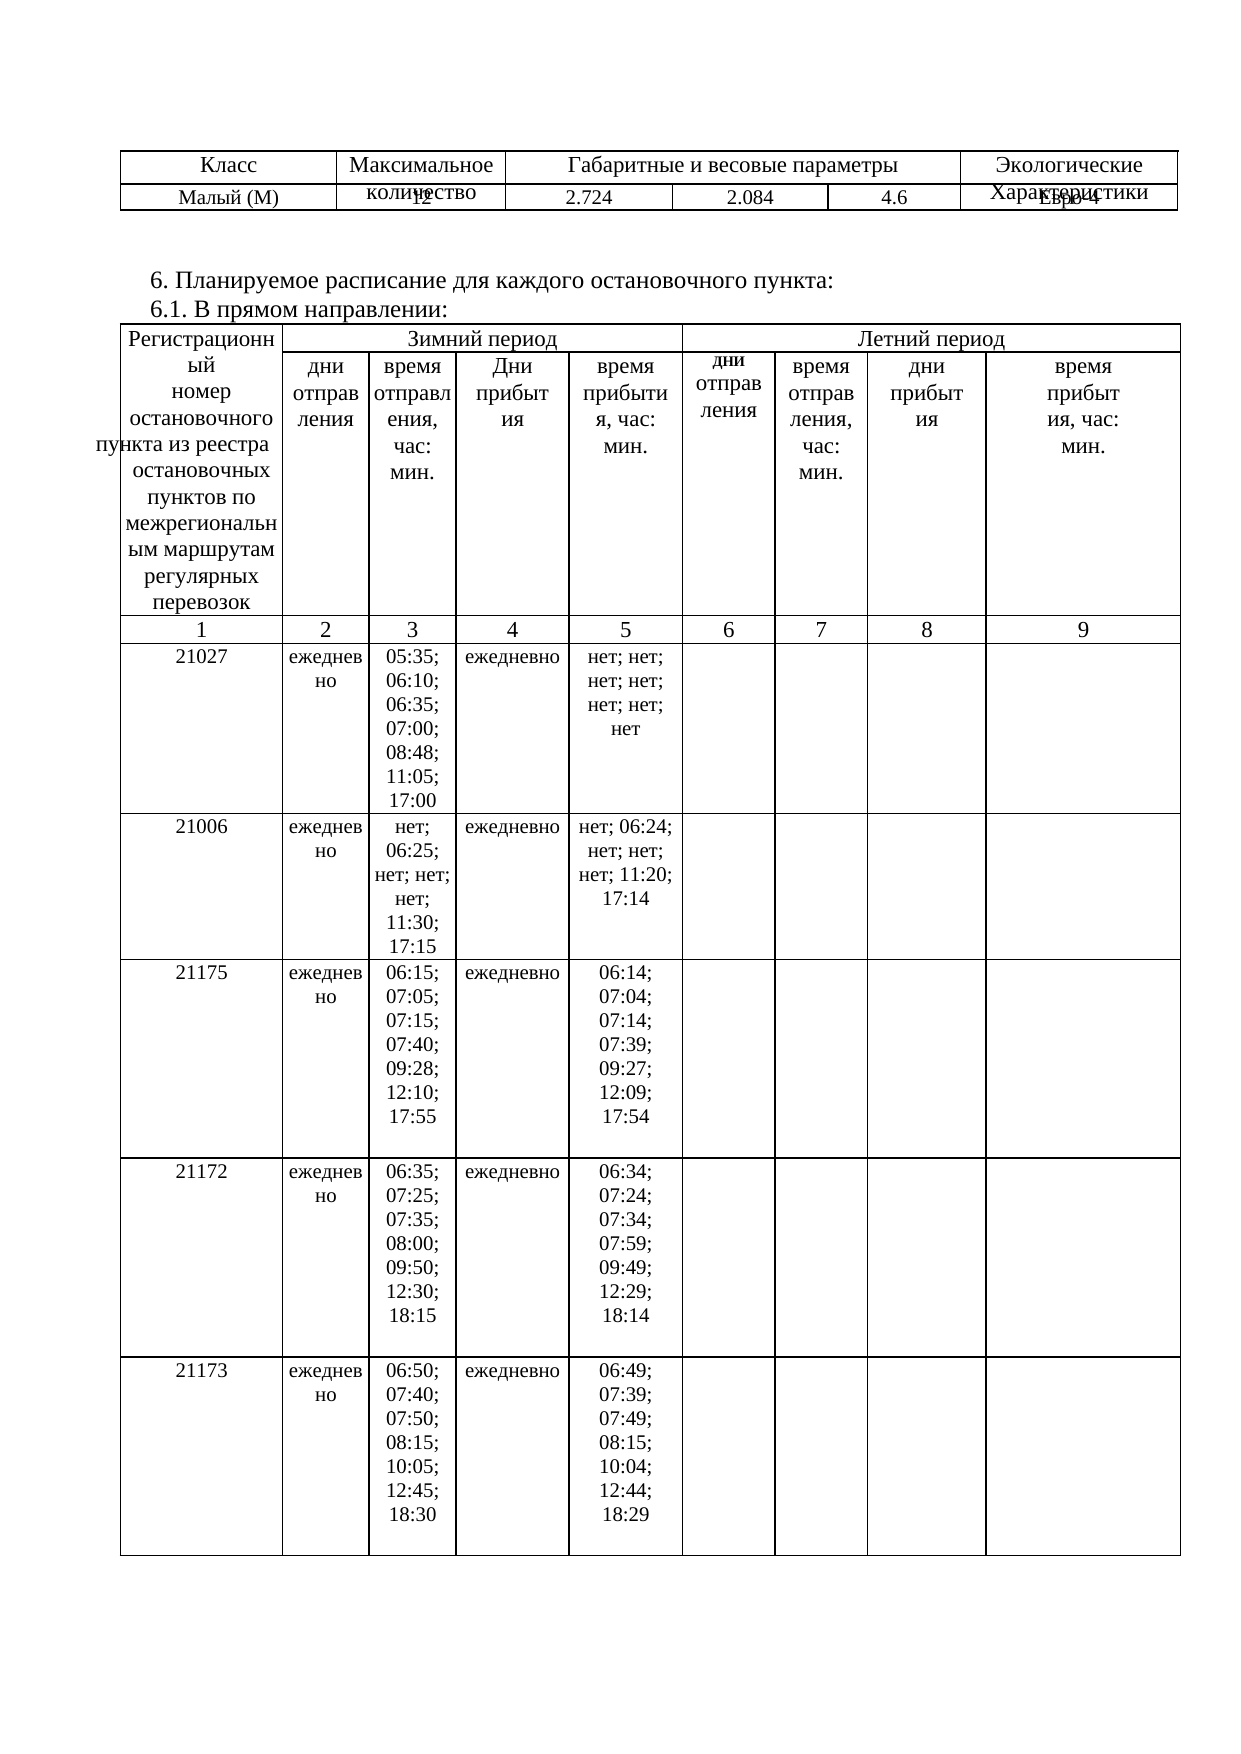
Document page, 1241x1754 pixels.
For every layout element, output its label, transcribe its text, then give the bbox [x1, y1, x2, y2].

table_cell ежедневно [283, 814, 368, 958]
table_cell [683, 1358, 774, 1555]
table_cell [987, 960, 1180, 1157]
table_header Экологические Характеристики [961, 152, 1177, 183]
table_cell ежедневно [457, 814, 568, 958]
table_cell [776, 1159, 867, 1356]
table_cell [776, 644, 867, 812]
table_cell 4 [457, 616, 568, 642]
table_header Летний период [683, 325, 1180, 351]
table_cell ежедневно [457, 1358, 568, 1555]
table_cell 3 [370, 616, 455, 642]
text 6. Планируемое расписание для каждого остановочного пункта: [150, 266, 1090, 294]
table_cell [776, 814, 867, 958]
table_cell [683, 1159, 774, 1356]
table_cell ежедневно [457, 644, 568, 812]
table_cell ежедневно [283, 960, 368, 1157]
table_cell [987, 644, 1180, 812]
table_cell ежедневно [283, 1358, 368, 1555]
table_cell 06:34; 07:24; 07:34; 07:59; 09:49; 12:29; 18:14 [570, 1159, 682, 1356]
table_cell нет; 06:24; нет; нет; нет; 11:20; 17:14 [570, 814, 682, 958]
table_cell ежедневно [457, 960, 568, 1157]
table_cell [868, 1358, 985, 1555]
table_cell нет; нет; нет; нет; нет; нет; нет [570, 644, 682, 812]
table_cell 21175 [121, 960, 282, 1157]
table_cell 21173 [121, 1358, 282, 1555]
table_cell [987, 1159, 1180, 1356]
table_cell дни прибыт ия [868, 353, 985, 614]
table_cell [868, 1159, 985, 1356]
table_cell 2.724 [506, 185, 672, 209]
text 6.1. В прямом направлении: [150, 294, 1090, 323]
table_header Регистрационный номер остановочного пункта из реестра остановочных пунктов по межрегиональным маршрутам регулярных перевозок [121, 325, 282, 614]
table_cell [987, 1358, 1180, 1555]
table_cell 06:15; 07:05; 07:15; 07:40; 09:28; 12:10; 17:55 [370, 960, 455, 1157]
table_cell 06:14; 07:04; 07:14; 07:39; 09:27; 12:09; 17:54 [570, 960, 682, 1157]
table_cell 06:50; 07:40; 07:50; 08:15; 10:05; 12:45; 18:30 [370, 1358, 455, 1555]
table_cell 4.6 [829, 185, 960, 209]
table_cell [683, 814, 774, 958]
table_cell Дни прибыт ия [457, 353, 568, 614]
table_cell время прибыти я, час: мин. [570, 353, 682, 614]
table_cell Малый (М) [121, 185, 336, 209]
table_cell 21172 [121, 1159, 282, 1356]
table_cell 8 [868, 616, 985, 642]
table_cell нет; 06:25; нет; нет; нет; 11:30; 17:15 [370, 814, 455, 958]
table_cell 12 [337, 185, 505, 209]
table_header Габаритные и весовые параметры [506, 152, 960, 183]
table_cell [868, 960, 985, 1157]
table_cell 1 [121, 616, 282, 642]
table_cell [776, 960, 867, 1157]
table_cell [683, 960, 774, 1157]
table_header Зимний период [283, 325, 682, 351]
table_cell Евро-4 [961, 185, 1177, 209]
table_cell время отправл ения, час: мин. [370, 353, 455, 614]
table_cell 21006 [121, 814, 282, 958]
table_cell 05:35; 06:10; 06:35; 07:00; 08:48; 11:05; 17:00 [370, 644, 455, 812]
table_cell [868, 644, 985, 812]
table_cell 06:35; 07:25; 07:35; 08:00; 09:50; 12:30; 18:15 [370, 1159, 455, 1356]
table_cell [683, 644, 774, 812]
table_cell 2 [283, 616, 368, 642]
table_cell 7 [776, 616, 867, 642]
table_cell дни отправ ления [283, 353, 368, 614]
table_cell 5 [570, 616, 682, 642]
table_cell 06:49; 07:39; 07:49; 08:15; 10:04; 12:44; 18:29 [570, 1358, 682, 1555]
table_cell время отправ ления, час: мин. [776, 353, 867, 614]
table_cell ежедневно [457, 1159, 568, 1356]
table_cell ежедневно [283, 1159, 368, 1356]
table_header Класс [121, 152, 336, 183]
table_cell 21027 [121, 644, 282, 812]
table_cell [776, 1358, 867, 1555]
table_cell ДНИ отправ ления [683, 353, 774, 614]
table_cell время прибыт ия, час: мин. [987, 353, 1180, 614]
table_cell 9 [987, 616, 1180, 642]
table_header Максимальное количество [337, 152, 505, 183]
table_cell [987, 814, 1180, 958]
table_cell ежедневно [283, 644, 368, 812]
table_cell 6 [683, 616, 774, 642]
table_cell [868, 814, 985, 958]
table_cell 2.084 [673, 185, 827, 209]
